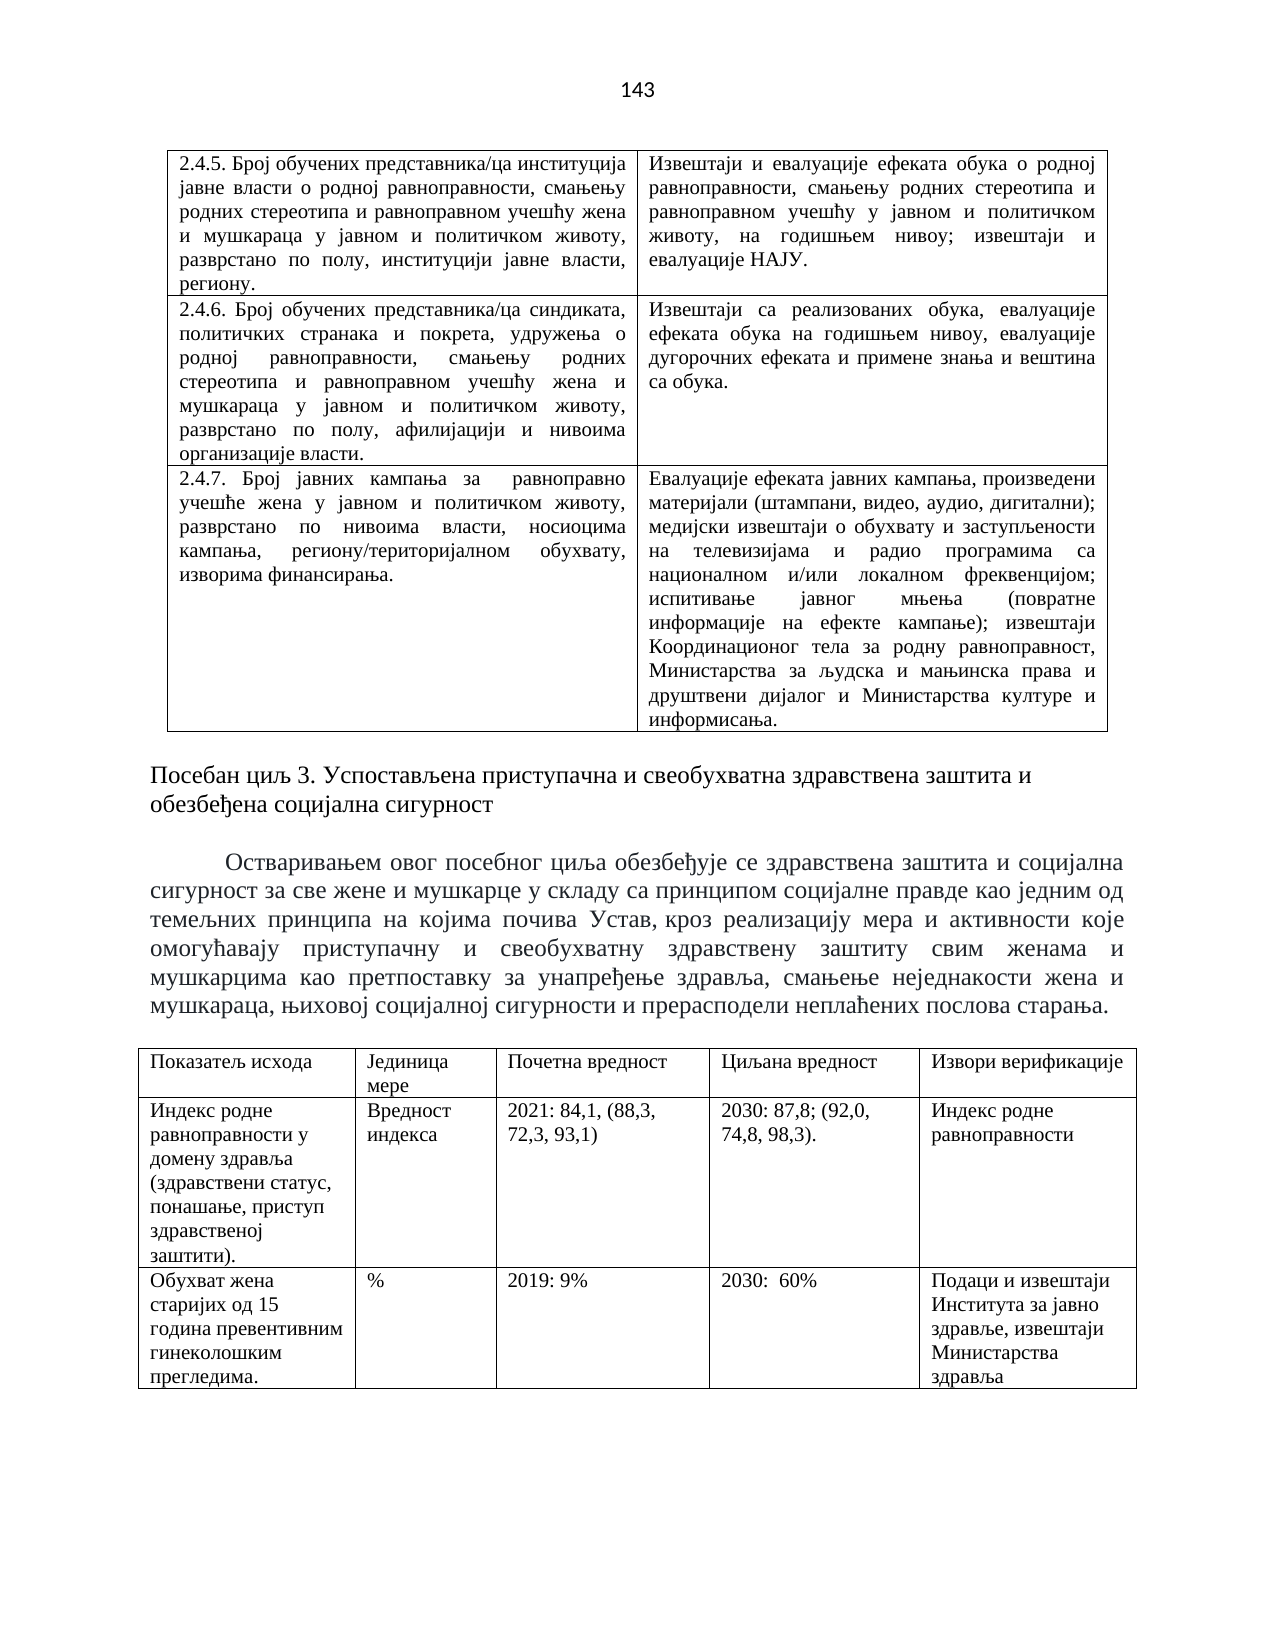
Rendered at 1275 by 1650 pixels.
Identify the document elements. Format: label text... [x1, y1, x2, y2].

table_header Циљана вредност [710, 1049, 919, 1097]
table_cell Индекс родне равноправности у домену здравља (здравствени статус, понашање, приступ здравственој заштити). [139, 1098, 355, 1267]
table_cell Вредност индекса [356, 1098, 496, 1267]
table_cell Извештаји са реализованих обука, евалуације ефеката обука на годишњем нивоу, евалуације дугорочних ефеката и примене знања и вештина са обука. [638, 296, 1107, 465]
table_cell Индекс родне равноправности [920, 1098, 1136, 1267]
table_cell Евалуације ефеката јавних кампања, произведени материјали (штампани, видео, аудио, дигитални); медијски извештаји о обухвату и заступљености на телевизијама и радио програмима са националном и/или локалном фреквенцијом; испитивање јавног мњења (повратне информације на ефекте кампање); извештаји Координационог тела за родну равноправност, Министарства за људска и мањинска права и друштвени дијалог и Министарства културе и информисања. [638, 466, 1107, 731]
text Остваривањем овог посебног циља обезбеђује се здравствена заштита и социјална сигурност за све жене и мушкарце у складу са принципом социјалне правде као једним од темељних принципа на којима почива Устав, кроз реализацију мера и активности које омогућавају приступачну и свеобухватну здравствену заштиту свим женама и мушкарцима као претпоставку за унапређење здравља, смањење неједнакости жена и мушкараца, њиховој социјалној сигурности и прерасподели неплаћених послова старања. [150, 847, 1125, 1019]
table_cell % [356, 1268, 496, 1388]
text Посебaн циљ 3. Успостављена приступачна и свеобухватна здравствена заштита и обезбеђена социјална сигурност [150, 760, 1125, 818]
table_cell 2.4.7. Број јавних кампања за равноправно учешће жена у јавном и политичком животу, разврстано по нивоима власти, носиоцима кампања, региону/територијалном обухвату, изворима финансирања. [168, 466, 637, 731]
table_cell 2019: 9% [497, 1268, 709, 1388]
table_header Извори верификације [920, 1049, 1136, 1097]
table_header Јединица мере [356, 1049, 496, 1097]
table_cell 2.4.6. Број обучених представника/ца синдиката, политичких странака и покрета, удружења о родној равноправности, смањењу родних стереотипа и равноправном учешћу жена и мушкараца у јавном и политичком животу, разврстано по полу, афилијацији и нивоима организације власти. [168, 296, 637, 465]
table_header Извештаји и евалуације ефеката обука о родној равноправности, смањењу родних стереотипа и равноправном учешћу у јавном и политичком животу, на годишњем нивоу; извештаји и евалуације НАЈУ. [638, 151, 1107, 295]
table_header Показатељ исхода [139, 1049, 355, 1097]
table_header 2.4.5. Број обучених представника/ца институција јавне власти о родној равноправности, смањењу родних стереотипа и равноправном учешћу жена и мушкараца у јавном и политичком животу, разврстано по полу, институцији јавне власти, региону. [168, 151, 637, 295]
table_cell Подаци и извештаји Института за јавно здравље, извештаји Министарства здравља [920, 1268, 1136, 1388]
table_cell 2030: 87,8; (92,0, 74,8, 98,3). [710, 1098, 919, 1267]
table_cell Обухват жена старијих од 15 година превентивним гинеколошким прегледима. [139, 1268, 355, 1388]
table_header Почетна вредност [497, 1049, 709, 1097]
table_cell 2021: 84,1, (88,3, 72,3, 93,1) [497, 1098, 709, 1267]
table_cell 2030: 60% [710, 1268, 919, 1388]
